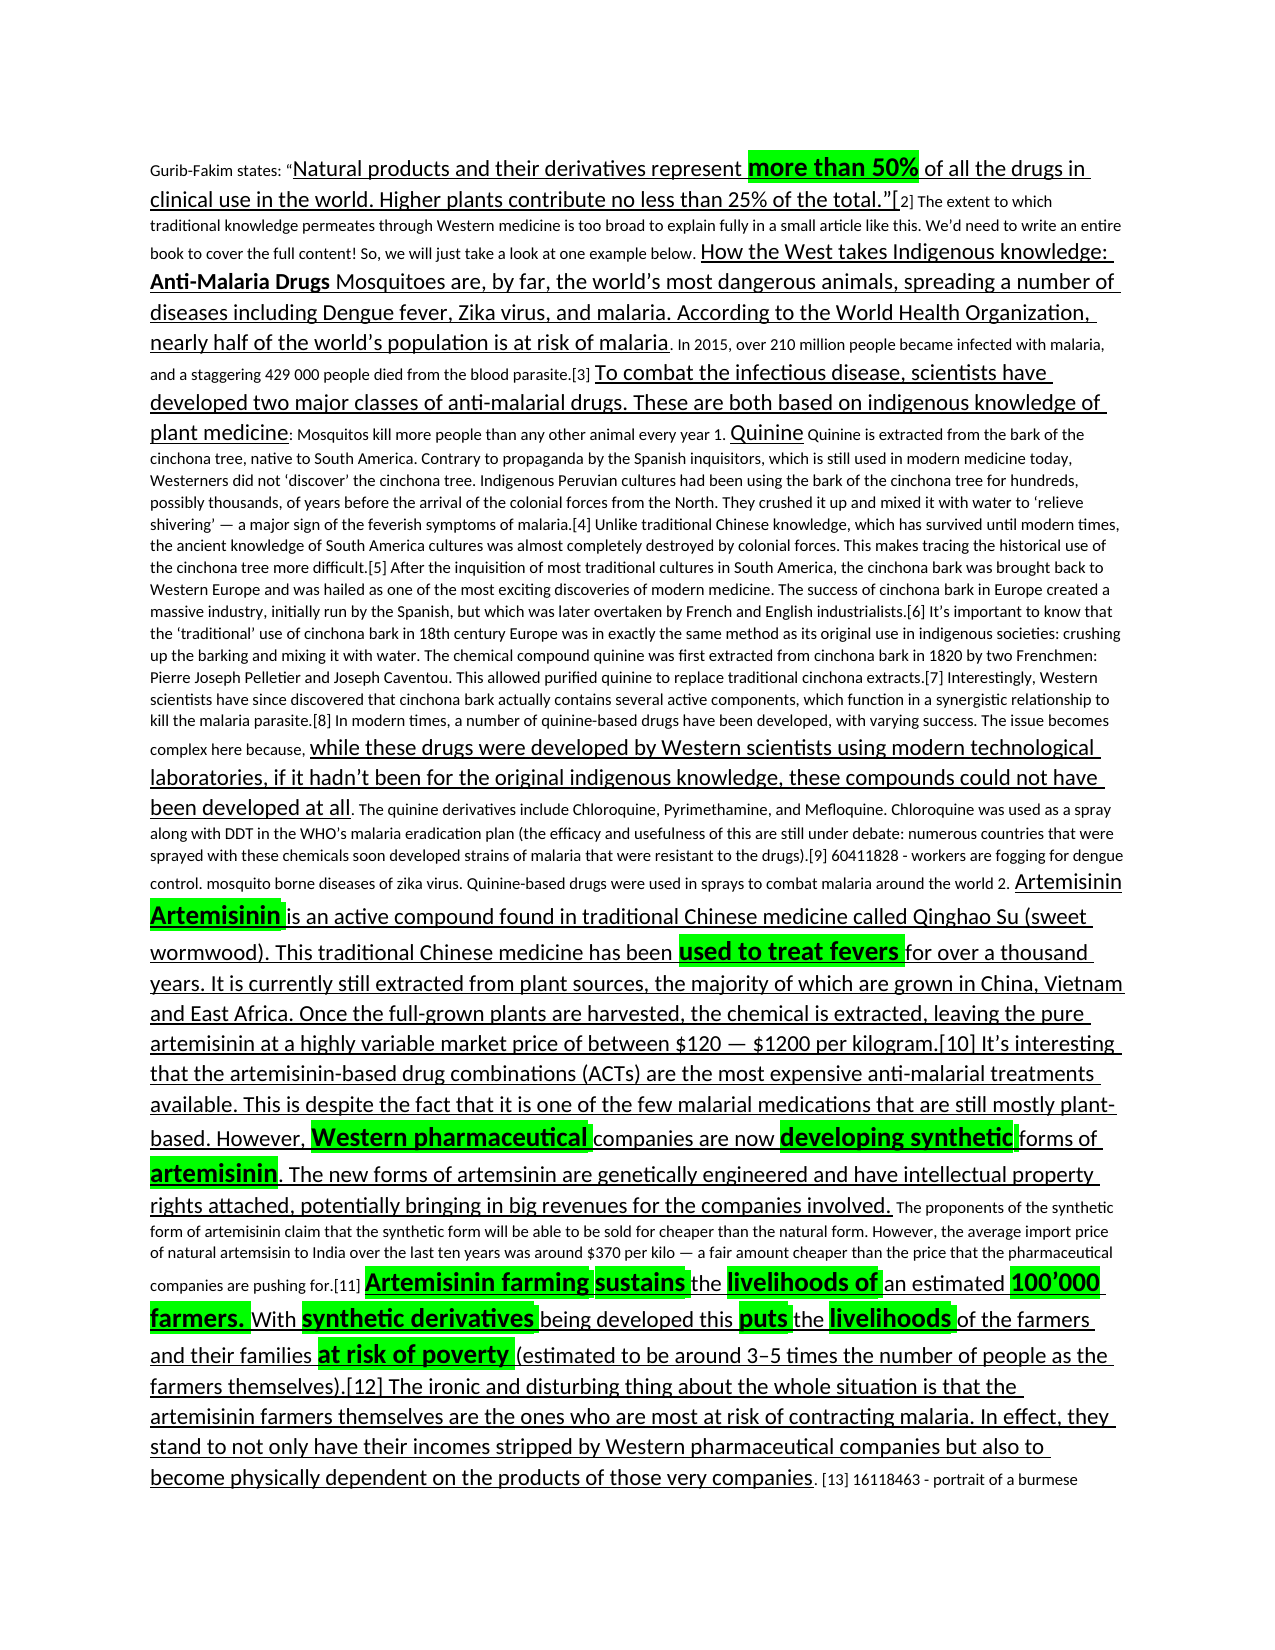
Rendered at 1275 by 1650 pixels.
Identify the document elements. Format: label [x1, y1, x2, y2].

text [150, 994, 1125, 1491]
text [150, 150, 1125, 993]
